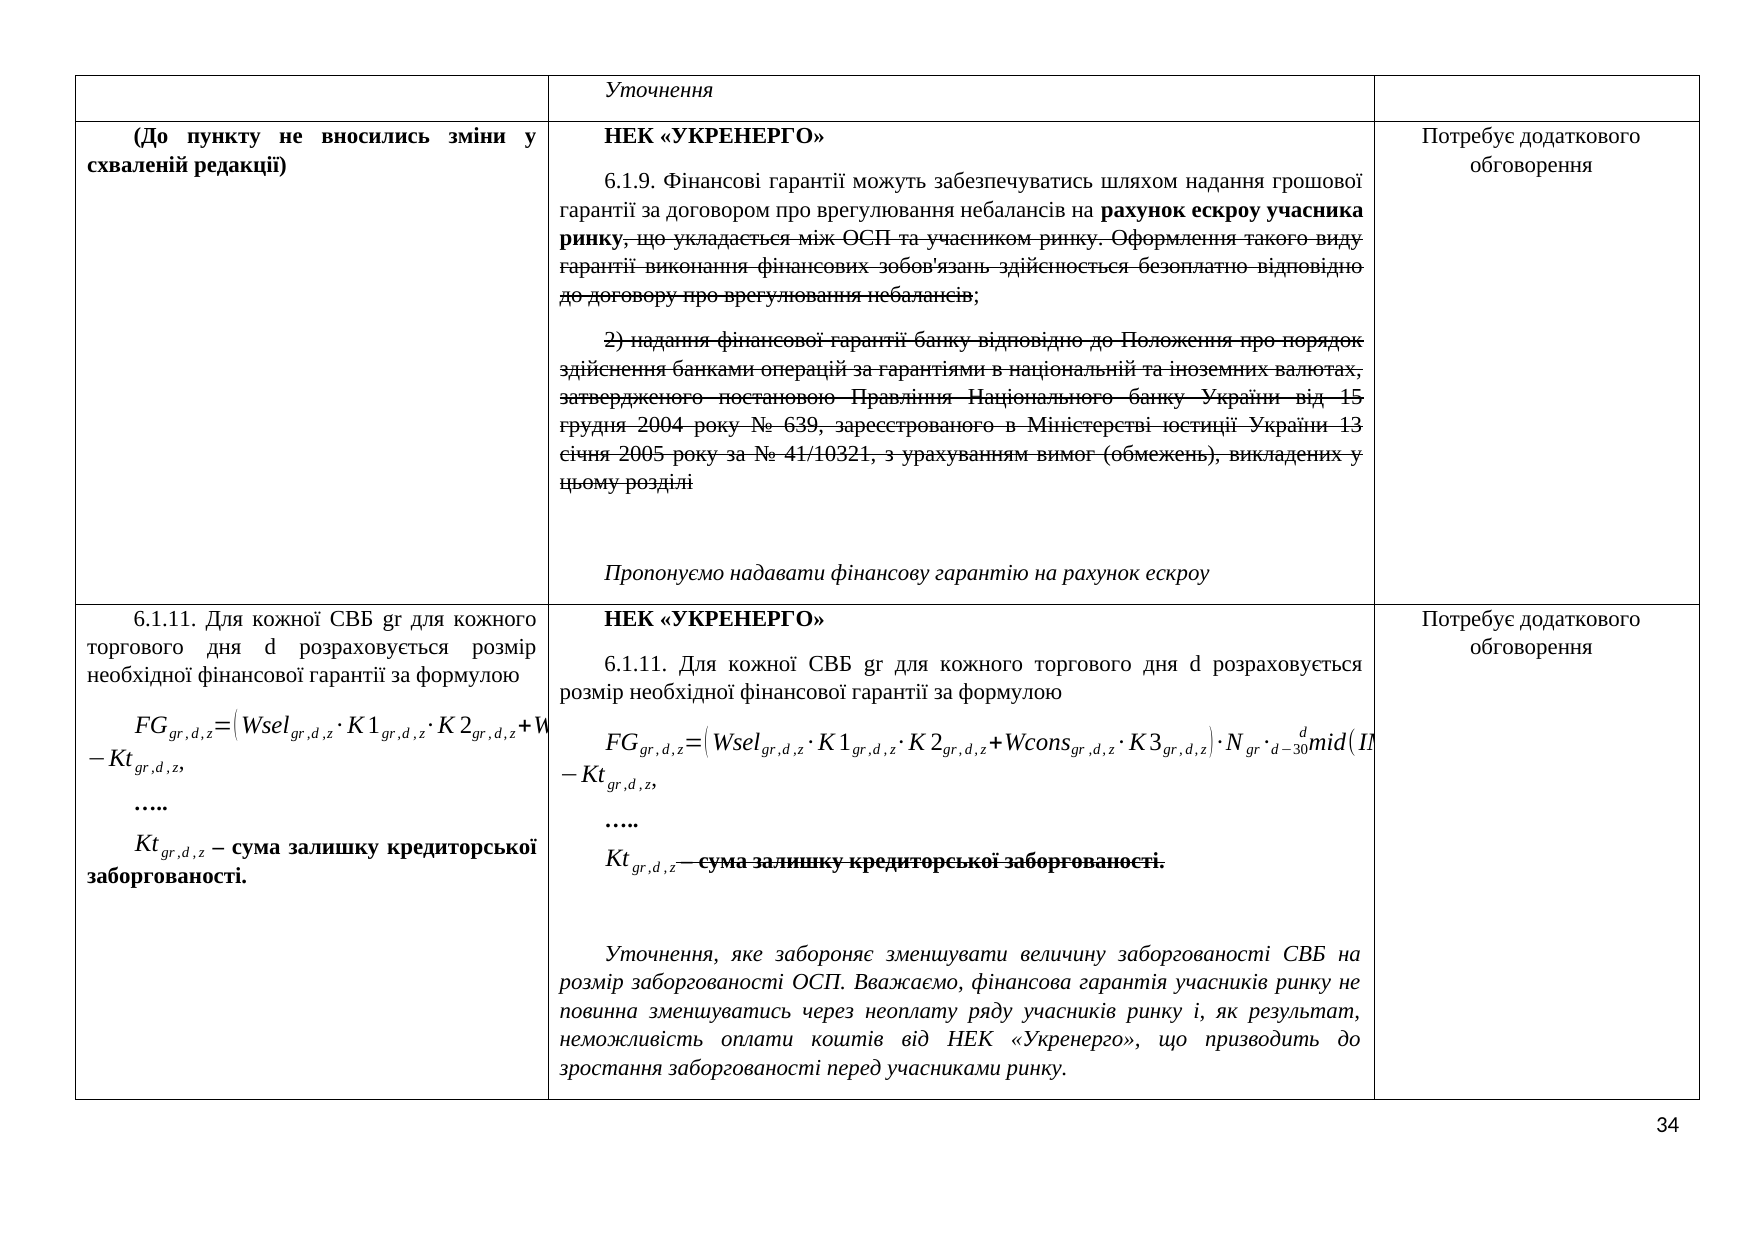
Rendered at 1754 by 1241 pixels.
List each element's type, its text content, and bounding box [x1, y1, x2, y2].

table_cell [1375, 76, 1699, 121]
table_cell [76, 605, 548, 1099]
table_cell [549, 76, 1374, 121]
table_cell (До пункту не вносились зміни у схваленій редакції) [76, 122, 548, 604]
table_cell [549, 605, 1374, 1099]
table_cell Потребує додаткового обговорення [1375, 122, 1699, 604]
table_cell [1375, 605, 1699, 1099]
table_cell НЕК «УКРЕНЕРГО» 6.1.9. Фінансові гарантії можуть забезпечуватись шляхом надання грошової гарантії за договором про врегулювання небалансів на рахунок ескроу учасника ринку, що укладається між ОСП та учасником ринку. Оформлення такого виду гарантії виконання фінансових зобов'язань здійснюється безоплатно відповідно до договору про врегулювання небалансів; 2) надання фінансової гарантії банку відповідно до Положення про порядок здійснення банками операцій за гарантіями в національній та іноземних валютах, затвердженого постановою Правління Національного банку України від 15 грудня 2004 року № 639, зареєстрованого в Міністерстві юстиції України 13 січня 2005 року за № 41/10321, з урахуванням вимог (обмежень), викладених у цьому розділі Пропонуємо надавати фінансову гарантію на рахунок ескроу [549, 122, 1374, 604]
